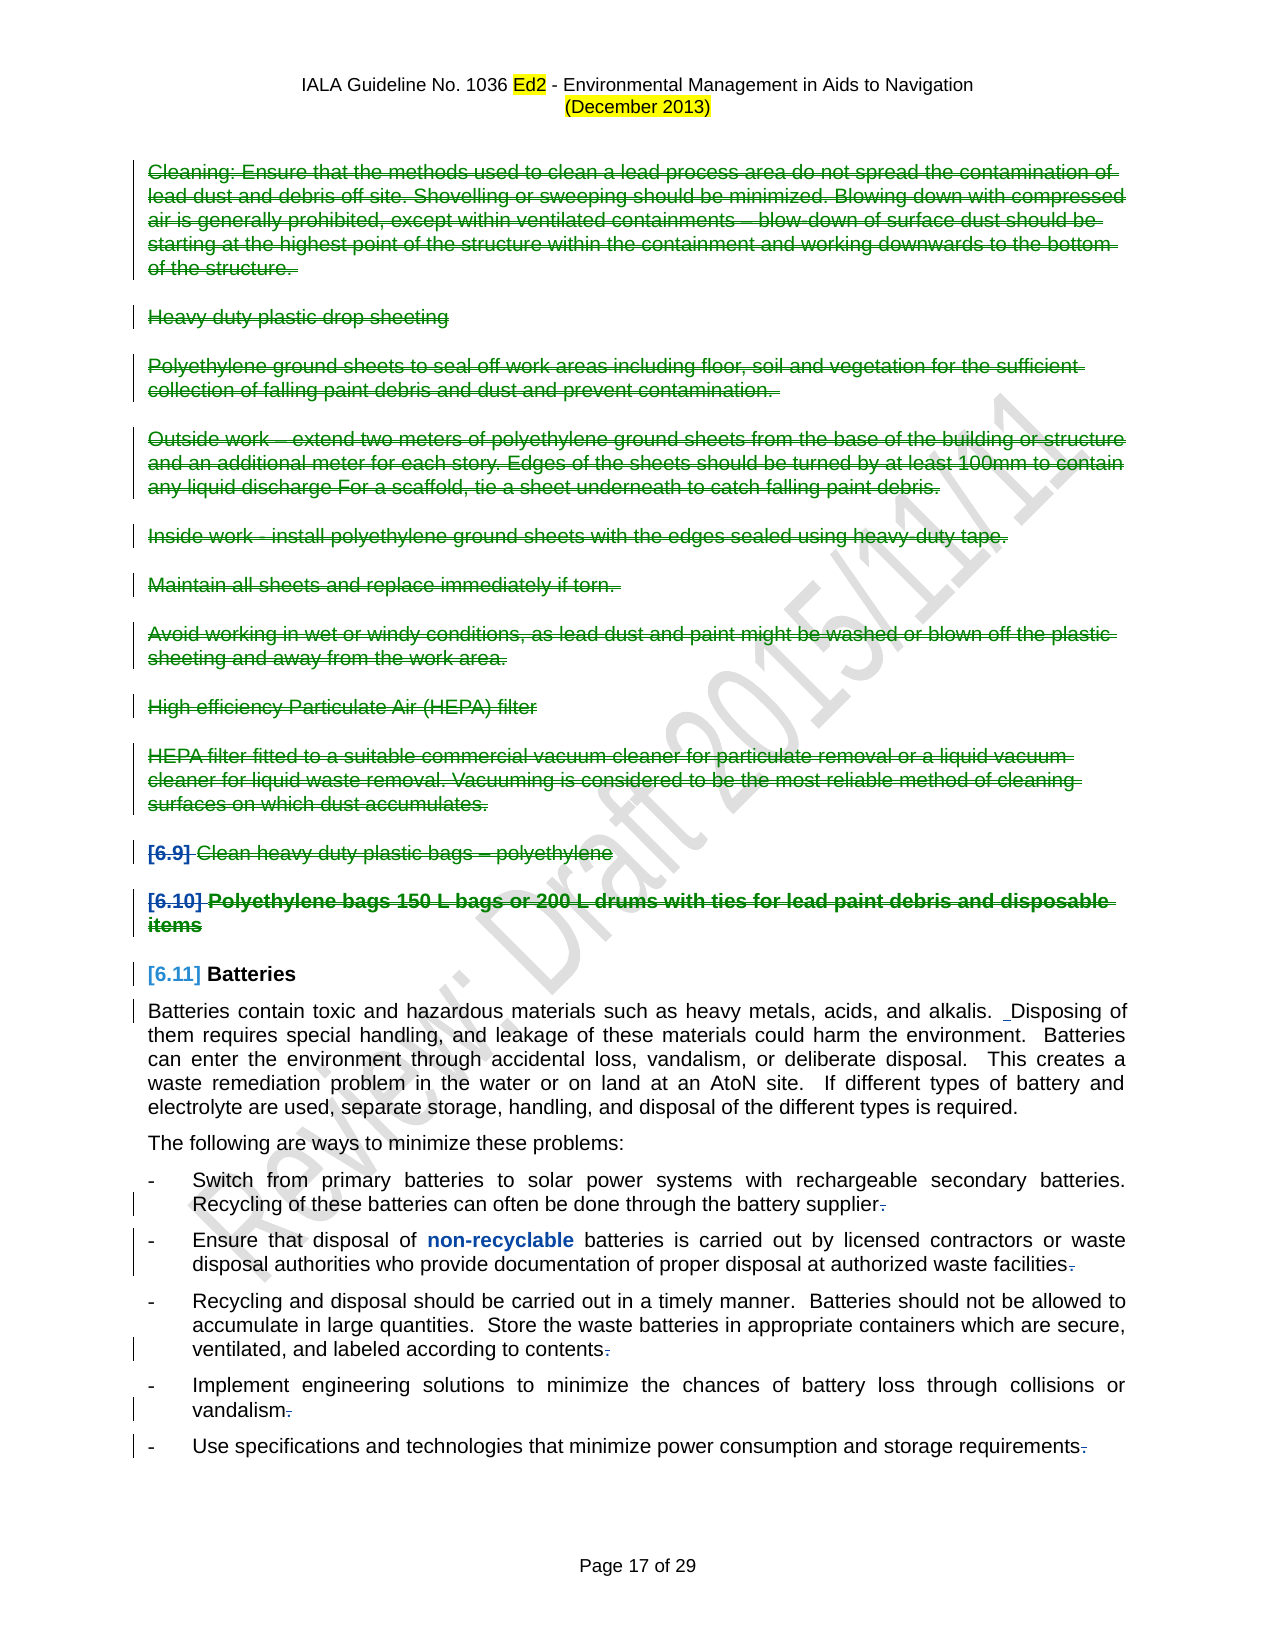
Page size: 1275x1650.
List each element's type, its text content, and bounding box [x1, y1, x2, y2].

list Ensure that disposal of non-recyclable batteries is carried out by licensed contractors or waste disposal authorities who provide documentation of proper disposal at authorized waste facilities [148, 1228, 1127, 1276]
subtitle Batteries [148, 962, 1127, 986]
list Use specifications and technologies that minimize power consumption and storage requirements [148, 1434, 1127, 1458]
text Batteries contain toxic and hazardous materials such as heavy metals, acids, and alkalis. Disposing of them requires special handling, and leakage of these materials could harm the environment. Batteries can enter the environment through accidental loss, vandalism, or deliberate disposal. This creates a waste remediation problem in the water or on land at an AtoN site. If different types of battery and electrolyte are used, separate storage, handling, and disposal of the different types is required. [148, 999, 1127, 1118]
list Implement engineering solutions to minimize the chances of battery loss through collisions or vandalism [148, 1373, 1127, 1421]
list Recycling and disposal should be carried out in a timely manner. Batteries should not be allowed to accumulate in large quantities. Store the waste batteries in appropriate containers which are secure, ventilated, and labeled according to contents [148, 1289, 1127, 1361]
text The following are ways to minimize these problems: [148, 1131, 1127, 1155]
list Switch from primary batteries to solar power systems with rechargeable secondary batteries. Recycling of these batteries can often be done through the battery supplier [148, 1167, 1127, 1216]
